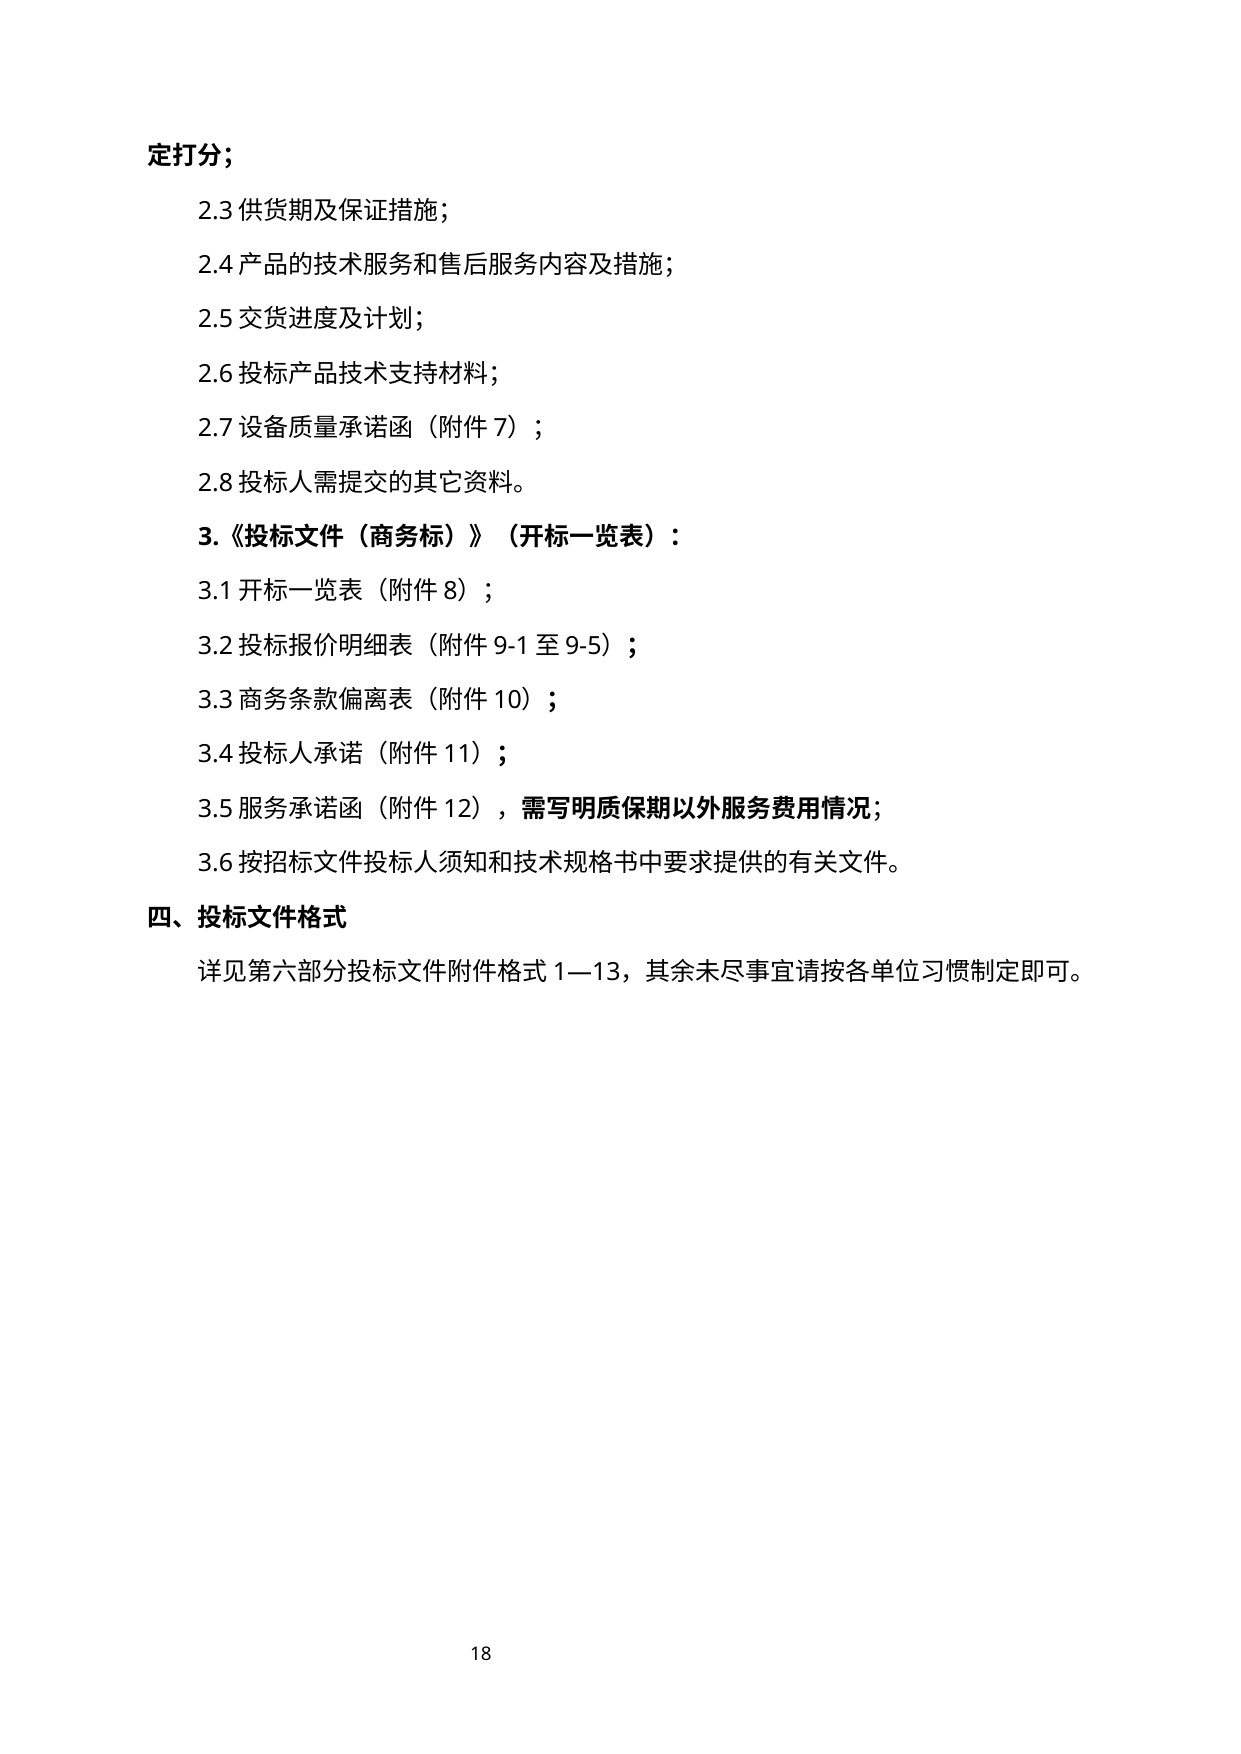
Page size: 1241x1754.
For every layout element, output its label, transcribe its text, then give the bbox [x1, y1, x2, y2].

text 2.7设备质量承诺函（附件7）； [148, 408, 1092, 444]
text 3.4投标人承诺（附件11）； [148, 734, 1092, 770]
text 3.2投标报价明细表（附件9-1至9-5）； [148, 625, 1092, 661]
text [148, 136, 1092, 172]
text 3.3商务条款偏离表（附件10）； [148, 679, 1092, 716]
text 详见第六部分投标文件附件格式1—13，其余未尽事宜请按各单位习惯制定即可。 [148, 951, 1092, 988]
text 2.4产品的技术服务和售后服务内容及措施； [148, 244, 1092, 281]
text 2.6投标产品技术支持材料； [148, 353, 1092, 389]
text 3.1开标一览表（附件8）； [148, 571, 1092, 607]
text 2.8投标人需提交的其它资料。 [148, 462, 1092, 498]
text 3.5服务承诺函（附件12），需写明质保期以外服务费用情况； [148, 788, 1092, 824]
text 2.3供货期及保证措施； [148, 190, 1092, 226]
text 2.5交货进度及计划； [148, 299, 1092, 335]
text 四、投标文件格式 [148, 897, 1092, 933]
text 3.6按招标文件投标人须知和技术规格书中要求提供的有关文件。 [148, 843, 1092, 879]
text 3.《投标文件（商务标）》（开标一览表）： [148, 516, 1092, 553]
